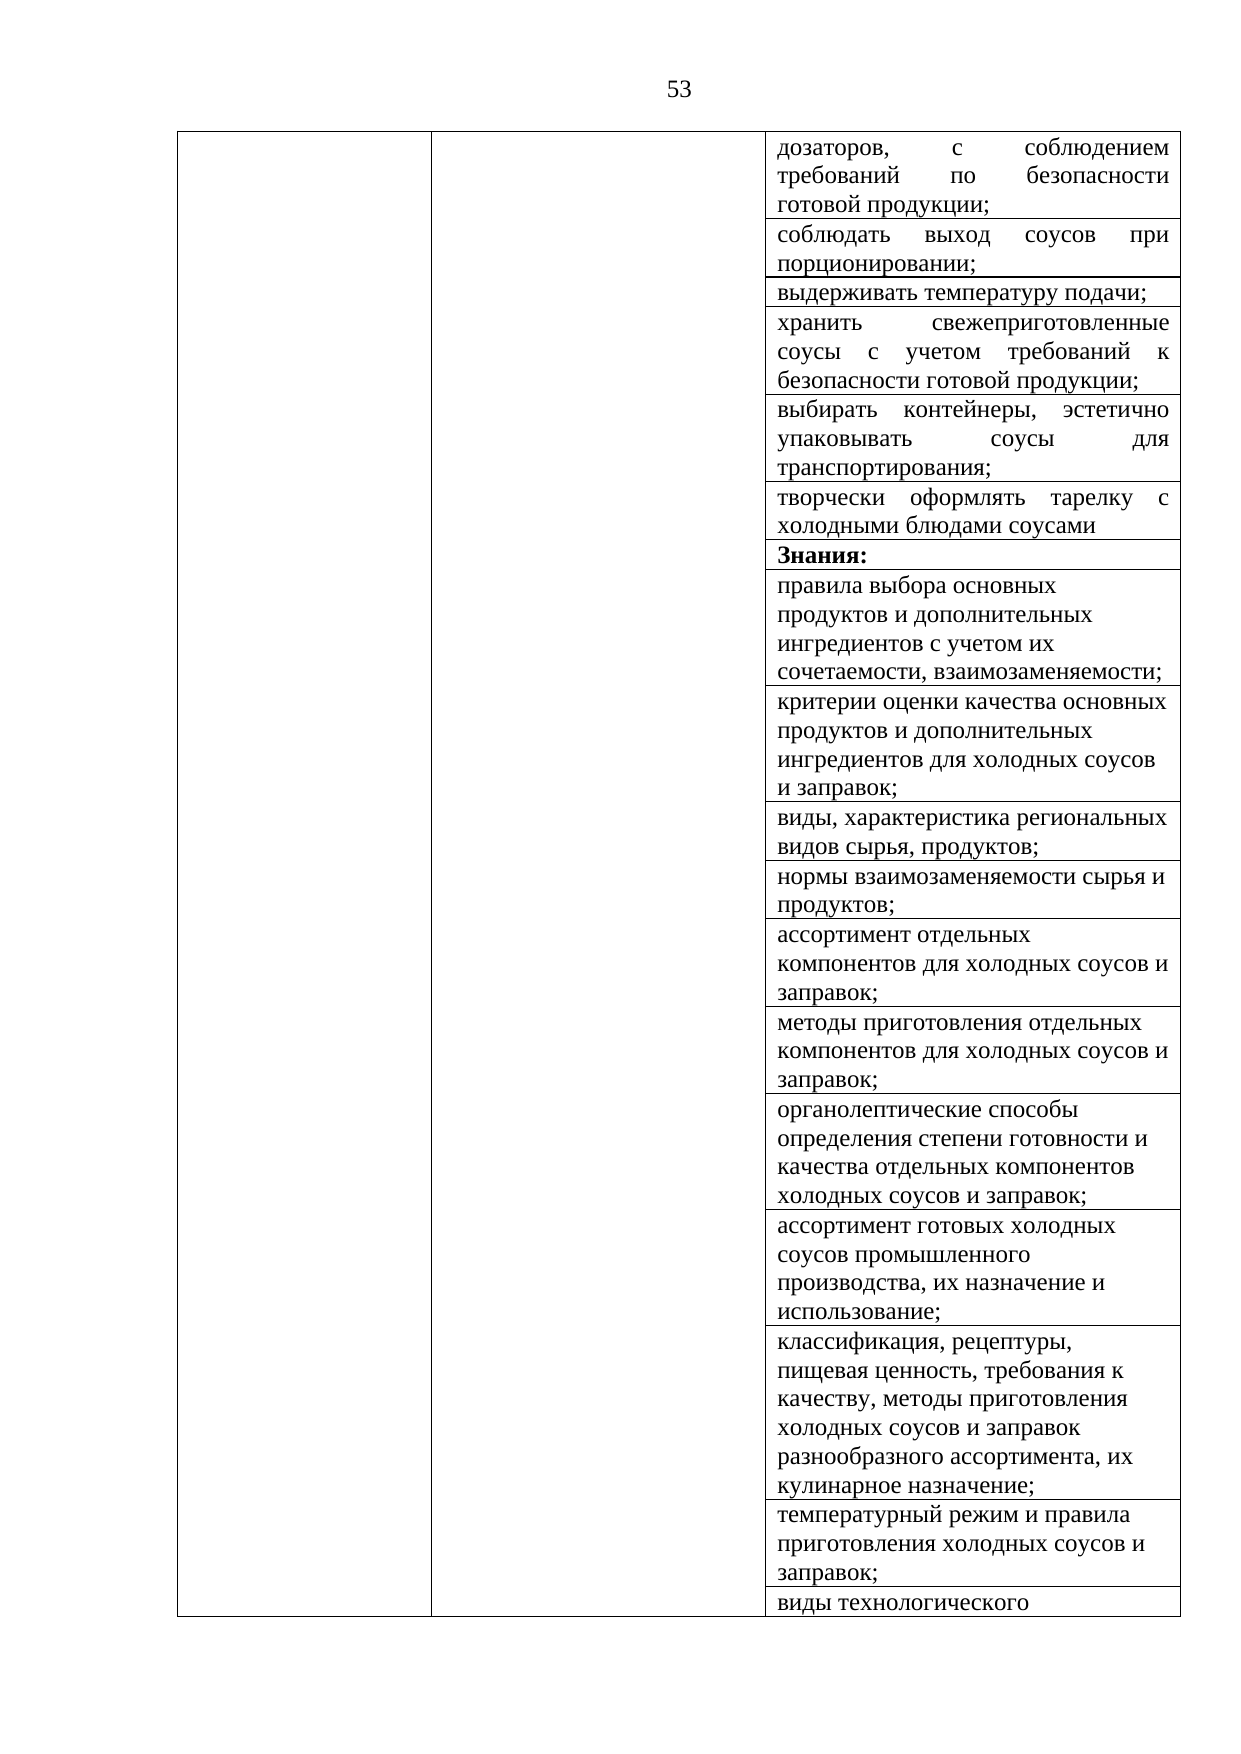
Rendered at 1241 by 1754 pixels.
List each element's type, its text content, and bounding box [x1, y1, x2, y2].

table_cell классификация, рецептуры, пищевая ценность, требования к качеству, методы приготовления холодных соусов и заправок разнообразного ассортимента, их кулинарное назначение; [766, 1326, 1180, 1498]
table_cell правила выбора основных продуктов и дополнительных ингредиентов с учетом их сочетаемости, взаимозаменяемости; [766, 570, 1180, 685]
table_cell ассортимент отдельных компонентов для холодных соусов и заправок; [766, 919, 1180, 1006]
table_cell творчески оформлять тарелку с холодными блюдами соусами [766, 482, 1180, 539]
table_cell методы приготовления отдельных компонентов для холодных соусов и заправок; [766, 1007, 1180, 1093]
table_cell нормы взаимозаменяемости сырья и продуктов; [766, 861, 1180, 918]
table_cell соблюдать выход соусов при порционировании; [766, 219, 1180, 276]
table_cell выбирать контейнеры, эстетично упаковывать соусы для транспортирования; [766, 395, 1180, 481]
table_cell виды, характеристика региональных видов сырья, продуктов; [766, 802, 1180, 860]
table_cell критерии оценки качества основных продуктов и дополнительных ингредиентов для холодных соусов и заправок; [766, 686, 1180, 801]
table_cell Знания: [766, 540, 1180, 569]
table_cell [766, 1587, 1180, 1616]
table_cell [766, 132, 1180, 218]
table_cell выдерживать температуру подачи; [766, 278, 1180, 306]
table_cell ассортимент готовых холодных соусов промышленного производства, их назначение и использование; [766, 1210, 1180, 1325]
table_cell температурный режим и правила приготовления холодных соусов и заправок; [766, 1500, 1180, 1586]
table_cell хранить свежеприготовленные соусы с учетом требований к безопасности готовой продукции; [766, 307, 1180, 393]
table_cell органолептические способы определения степени готовности и качества отдельных компонентов холодных соусов и заправок; [766, 1094, 1180, 1209]
